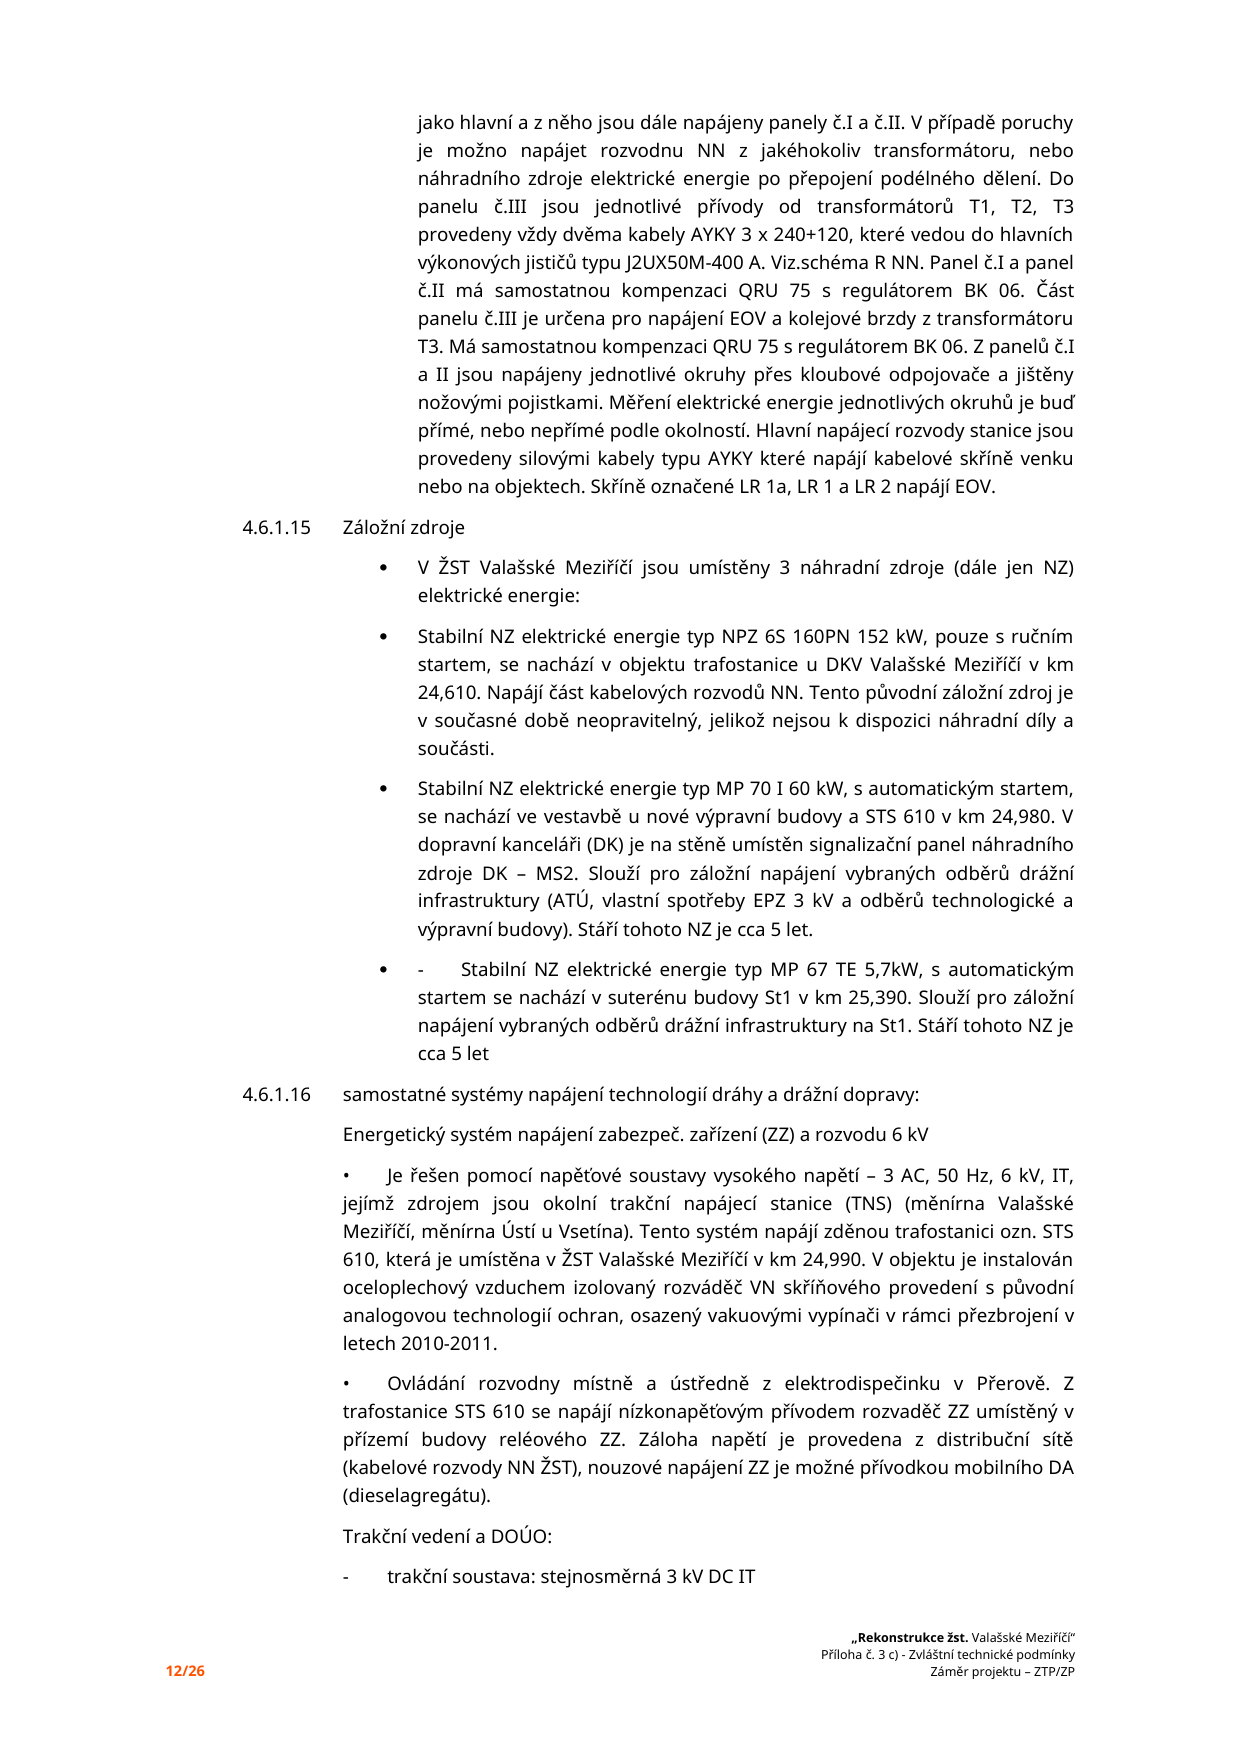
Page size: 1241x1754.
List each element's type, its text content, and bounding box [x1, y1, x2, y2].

text samostatné systémy napájení technologií dráhy a drážní dopravy: [242, 1081, 1075, 1106]
list Energetický systém napájení zabezpeč. zařízení (ZZ) a rozvodu 6 kV [343, 1121, 1075, 1147]
list V ŽST Valašské Meziříčí jsou umístěny 3 náhradní zdroje (dále jen NZ) elektrické energie: [380, 554, 1075, 608]
list • Ovládání rozvodny místně a ústředně z elektrodispečinku v Přerově. Z trafostanice STS 610 se napájí nízkonapěťovým přívodem rozvaděč ZZ umístěný v přízemí budovy reléového ZZ. Záloha napětí je provedena z distribuční sítě (kabelové rozvody NN ŽST), nouzové napájení ZZ je možné přívodkou mobilního DA (dieselagregátu). [343, 1371, 1075, 1508]
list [380, 109, 1075, 499]
list Stabilní NZ elektrické energie typ NPZ 6S 160PN 152 kW, pouze s ručním startem, se nachází v objektu trafostanice u DKV Valašské Meziříčí v km 24,610. Napájí část kabelových rozvodů NN. Tento původní záložní zdroj je v současné době neopravitelný, jelikož nejsou k dispozici náhradní díly a součásti. [380, 623, 1075, 761]
list - trakční soustava: stejnosměrná 3 kV DC IT [343, 1564, 1075, 1589]
list Trakční vedení a DOÚO: [343, 1523, 1075, 1549]
list Stabilní NZ elektrické energie typ MP 70 I 60 kW, s automatickým startem, se nachází ve vestavbě u nové výpravní budovy a STS 610 v km 24,980. V dopravní kanceláři (DK) je na stěně umístěn signalizační panel náhradního zdroje DK – MS2. Slouží pro záložní napájení vybraných odběrů drážní infrastruktury (ATÚ, vlastní spotřeby EPZ 3 kV a odběrů technologické a výpravní budovy). Stáří tohoto NZ je cca 5 let. [380, 776, 1075, 941]
list - Stabilní NZ elektrické energie typ MP 67 TE 5,7kW, s automatickým startem se nachází v suterénu budovy St1 v km 25,390. Slouží pro záložní napájení vybraných odběrů drážní infrastruktury na St1. Stáří tohoto NZ je cca 5 let [380, 956, 1075, 1066]
list • Je řešen pomocí napěťové soustavy vysokého napětí – 3 AC, 50 Hz, 6 kV, IT, jejímž zdrojem jsou okolní trakční napájecí stanice (TNS) (měnírna Valašské Meziříčí, měnírna Ústí u Vsetína). Tento systém napájí zděnou trafostanici ozn. STS 610, která je umístěna v ŽST Valašské Meziříčí v km 24,990. V objektu je instalován oceloplechový vzduchem izolovaný rozváděč VN skříňového provedení s původní analogovou technologií ochran, osazený vakuovými vypínači v rámci přezbrojení v letech 2010-2011. [343, 1162, 1075, 1356]
text Záložní zdroje [242, 514, 1075, 539]
